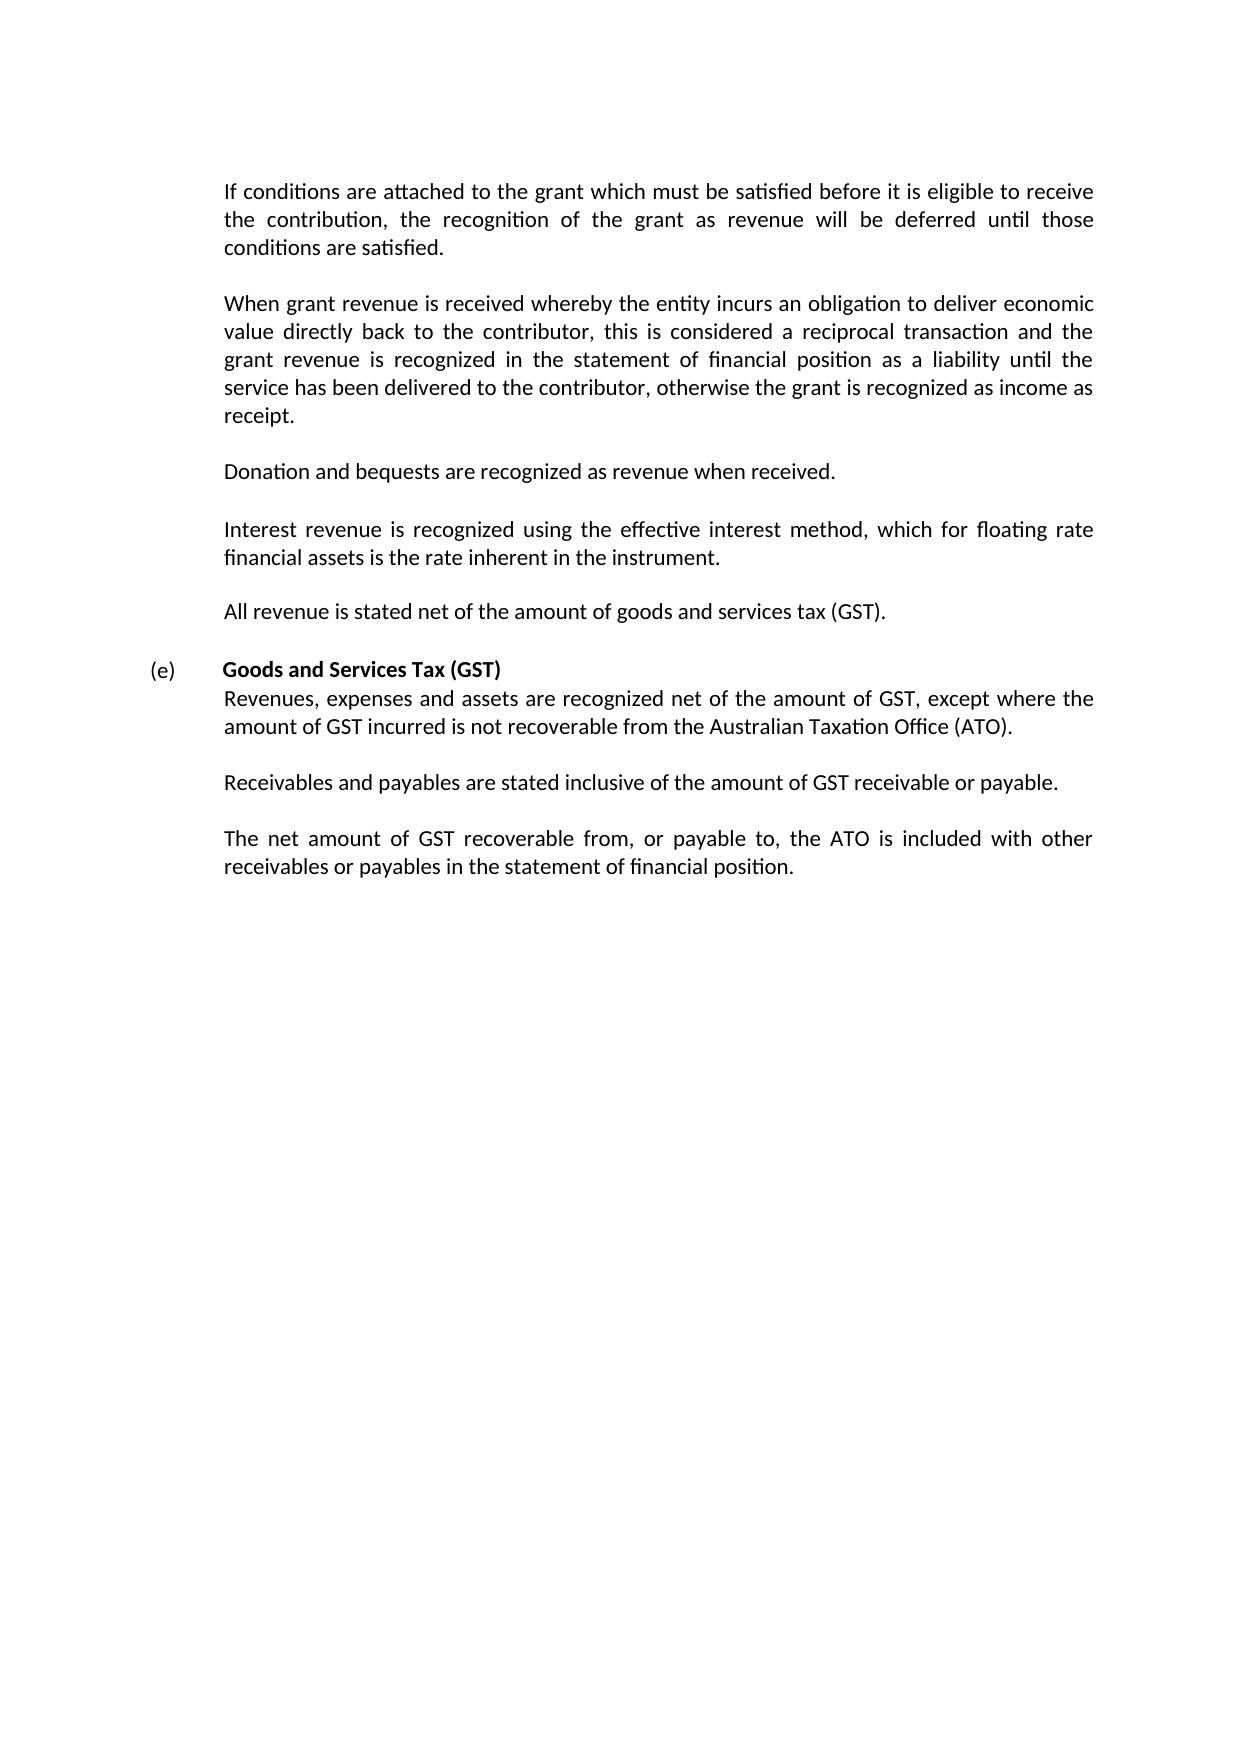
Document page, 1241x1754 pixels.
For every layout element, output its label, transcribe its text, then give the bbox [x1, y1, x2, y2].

text Revenues, expenses and assets are recognized net of the amount of GST, except where the amount of GST incurred is not recoverable from the Australian Taxation Office (ATO). [224, 684, 1095, 740]
text Donation and bequests are recognized as revenue when received. [224, 457, 1095, 485]
text When grant revenue is received whereby the entity incurs an obligation to deliver economic value directly back to the contributor, this is considered a reciprocal transaction and the grant revenue is recognized in the statement of financial position as a liability until the service has been delivered to the contributor, otherwise the grant is recognized as income as receipt. [224, 289, 1095, 429]
text Receivables and payables are stated inclusive of the amount of GST receivable or payable. [224, 768, 1095, 796]
text (e) Goods and Services Tax (GST) [150, 655, 1090, 684]
text Interest revenue is recognized using the effective interest method, which for floating rate financial assets is the rate inherent in the instrument. [224, 515, 1095, 571]
text If conditions are attached to the grant which must be satisfied before it is eligible to receive the contribution, the recognition of the grant as revenue will be deferred until those conditions are satisfied. [224, 177, 1095, 261]
text All revenue is stated net of the amount of goods and services tax (GST). [224, 597, 1095, 625]
text The net amount of GST recoverable from, or payable to, the ATO is included with other receivables or payables in the statement of financial position. [224, 824, 1095, 880]
